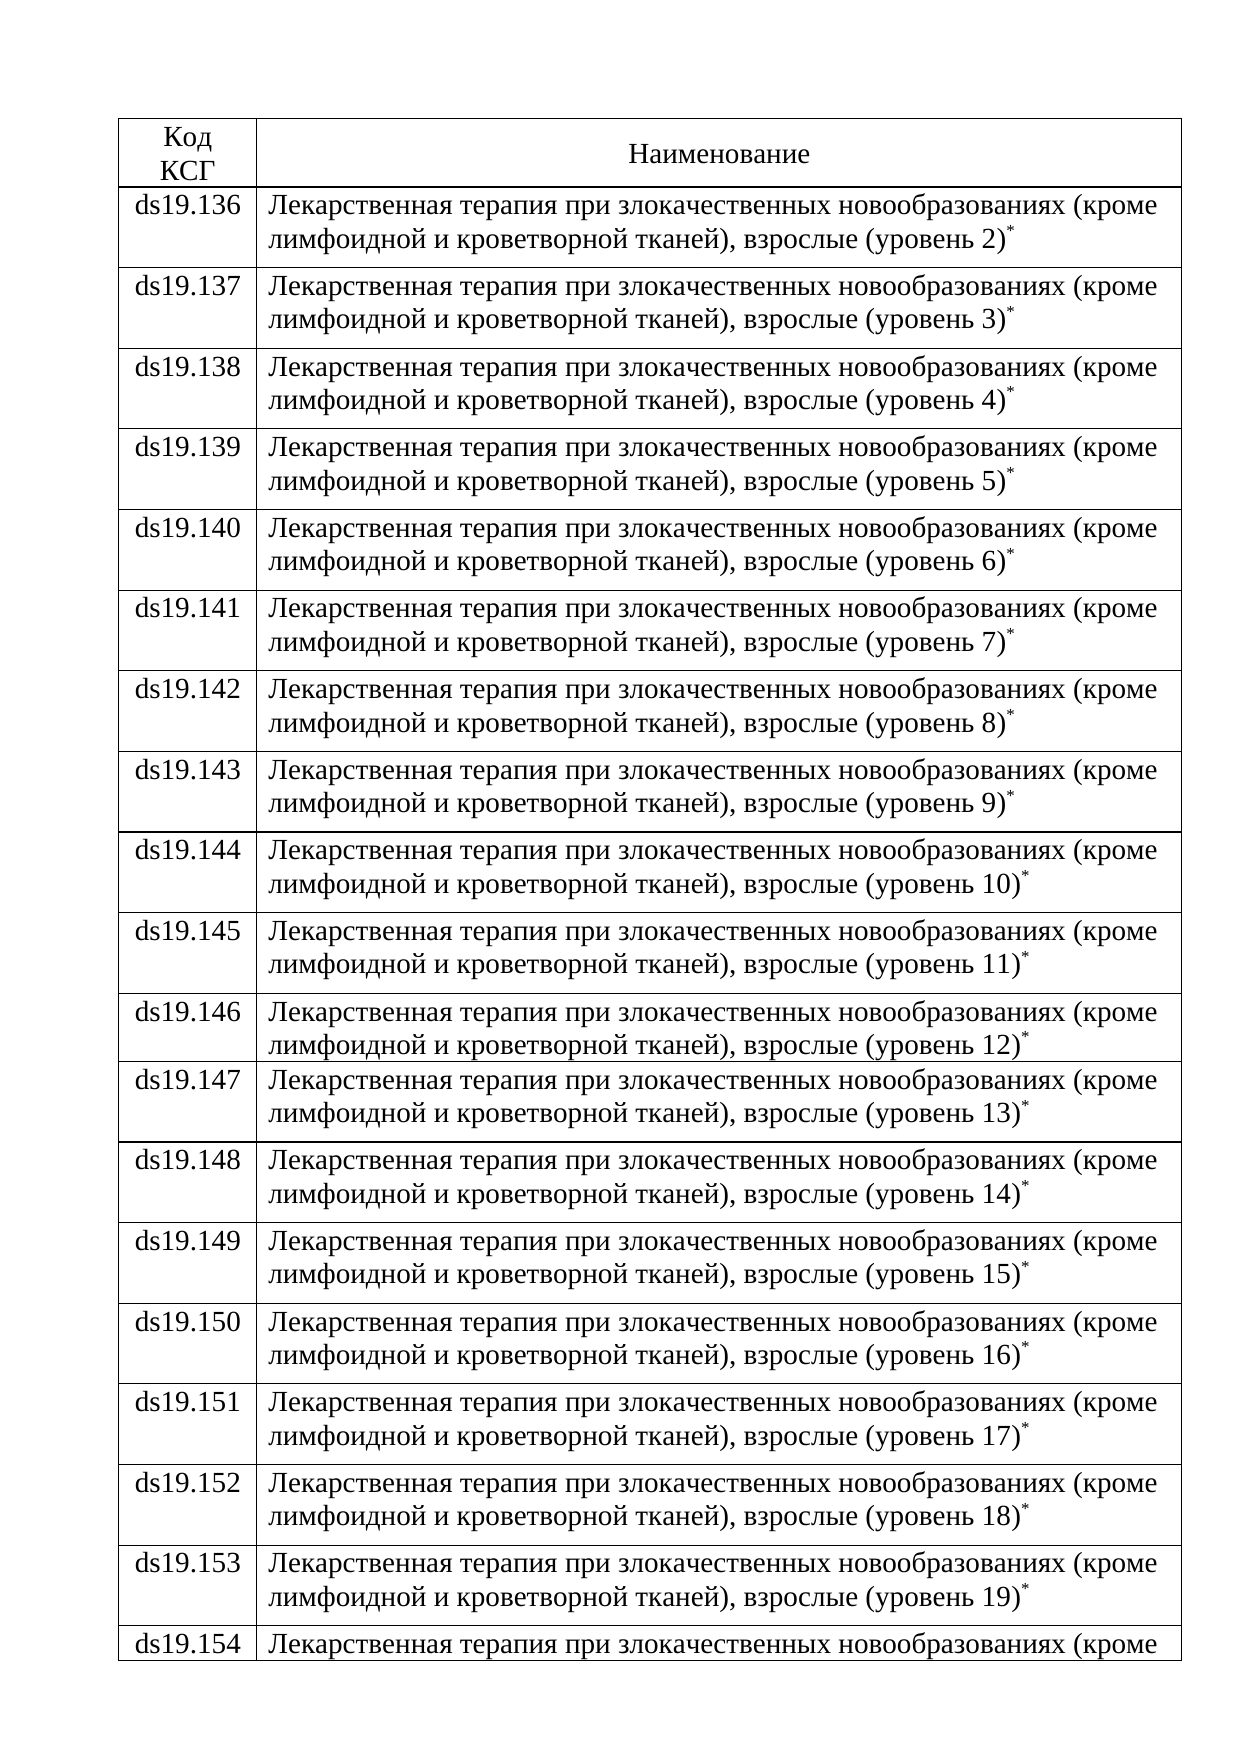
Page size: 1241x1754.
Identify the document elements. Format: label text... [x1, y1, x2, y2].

table_cell Лекарственная терапия при злокачественных новообразованиях (кроме лимфоидной и кроветворной тканей), взрослые (уровень 11)* [257, 913, 1181, 993]
table_cell ds19.141 [119, 591, 256, 670]
table_cell ds19.150 [119, 1304, 256, 1383]
table_cell Лекарственная терапия при злокачественных новообразованиях (кроме лимфоидной и кроветворной тканей), взрослые (уровень 7)* [257, 591, 1181, 670]
table_header Код КСГ [119, 119, 256, 186]
table_cell Лекарственная терапия при злокачественных новообразованиях (кроме лимфоидной и кроветворной тканей), взрослые (уровень 17)* [257, 1384, 1181, 1464]
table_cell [257, 1626, 1181, 1660]
table_cell ds19.147 [119, 1062, 256, 1141]
table_cell Лекарственная терапия при злокачественных новообразованиях (кроме лимфоидной и кроветворной тканей), взрослые (уровень 12)* [257, 994, 1181, 1061]
table_cell ds19.137 [119, 268, 256, 348]
table_cell ds19.151 [119, 1384, 256, 1464]
table_cell ds19.154 [119, 1626, 256, 1660]
table_cell Лекарственная терапия при злокачественных новообразованиях (кроме лимфоидной и кроветворной тканей), взрослые (уровень 5)* [257, 429, 1181, 509]
table_cell ds19.138 [119, 349, 256, 428]
table_cell Лекарственная терапия при злокачественных новообразованиях (кроме лимфоидной и кроветворной тканей), взрослые (уровень 6)* [257, 510, 1181, 589]
table_cell Лекарственная терапия при злокачественных новообразованиях (кроме лимфоидной и кроветворной тканей), взрослые (уровень 2)* [257, 188, 1181, 267]
table_cell Лекарственная терапия при злокачественных новообразованиях (кроме лимфоидной и кроветворной тканей), взрослые (уровень 3)* [257, 268, 1181, 348]
table_cell Лекарственная терапия при злокачественных новообразованиях (кроме лимфоидной и кроветворной тканей), взрослые (уровень 18)* [257, 1465, 1181, 1544]
table_header Наименование [257, 119, 1181, 186]
table_cell Лекарственная терапия при злокачественных новообразованиях (кроме лимфоидной и кроветворной тканей), взрослые (уровень 8)* [257, 671, 1181, 751]
table_cell Лекарственная терапия при злокачественных новообразованиях (кроме лимфоидной и кроветворной тканей), взрослые (уровень 10)* [257, 833, 1181, 912]
table_cell ds19.139 [119, 429, 256, 509]
table_cell ds19.136 [119, 188, 256, 267]
table_cell Лекарственная терапия при злокачественных новообразованиях (кроме лимфоидной и кроветворной тканей), взрослые (уровень 14)* [257, 1143, 1181, 1222]
table_cell Лекарственная терапия при злокачественных новообразованиях (кроме лимфоидной и кроветворной тканей), взрослые (уровень 15)* [257, 1223, 1181, 1303]
table_cell ds19.152 [119, 1465, 256, 1544]
table_cell Лекарственная терапия при злокачественных новообразованиях (кроме лимфоидной и кроветворной тканей), взрослые (уровень 19)* [257, 1546, 1181, 1625]
table_cell ds19.143 [119, 752, 256, 831]
table_cell Лекарственная терапия при злокачественных новообразованиях (кроме лимфоидной и кроветворной тканей), взрослые (уровень 13)* [257, 1062, 1181, 1141]
table_cell ds19.149 [119, 1223, 256, 1303]
table_cell ds19.142 [119, 671, 256, 751]
table_cell Лекарственная терапия при злокачественных новообразованиях (кроме лимфоидной и кроветворной тканей), взрослые (уровень 9)* [257, 752, 1181, 831]
table_cell Лекарственная терапия при злокачественных новообразованиях (кроме лимфоидной и кроветворной тканей), взрослые (уровень 4)* [257, 349, 1181, 428]
table_cell Лекарственная терапия при злокачественных новообразованиях (кроме лимфоидной и кроветворной тканей), взрослые (уровень 16)* [257, 1304, 1181, 1383]
table_cell ds19.146 [119, 994, 256, 1061]
table_cell ds19.145 [119, 913, 256, 993]
table_cell ds19.140 [119, 510, 256, 589]
table_cell ds19.144 [119, 833, 256, 912]
table_cell ds19.153 [119, 1546, 256, 1625]
table_cell ds19.148 [119, 1143, 256, 1222]
